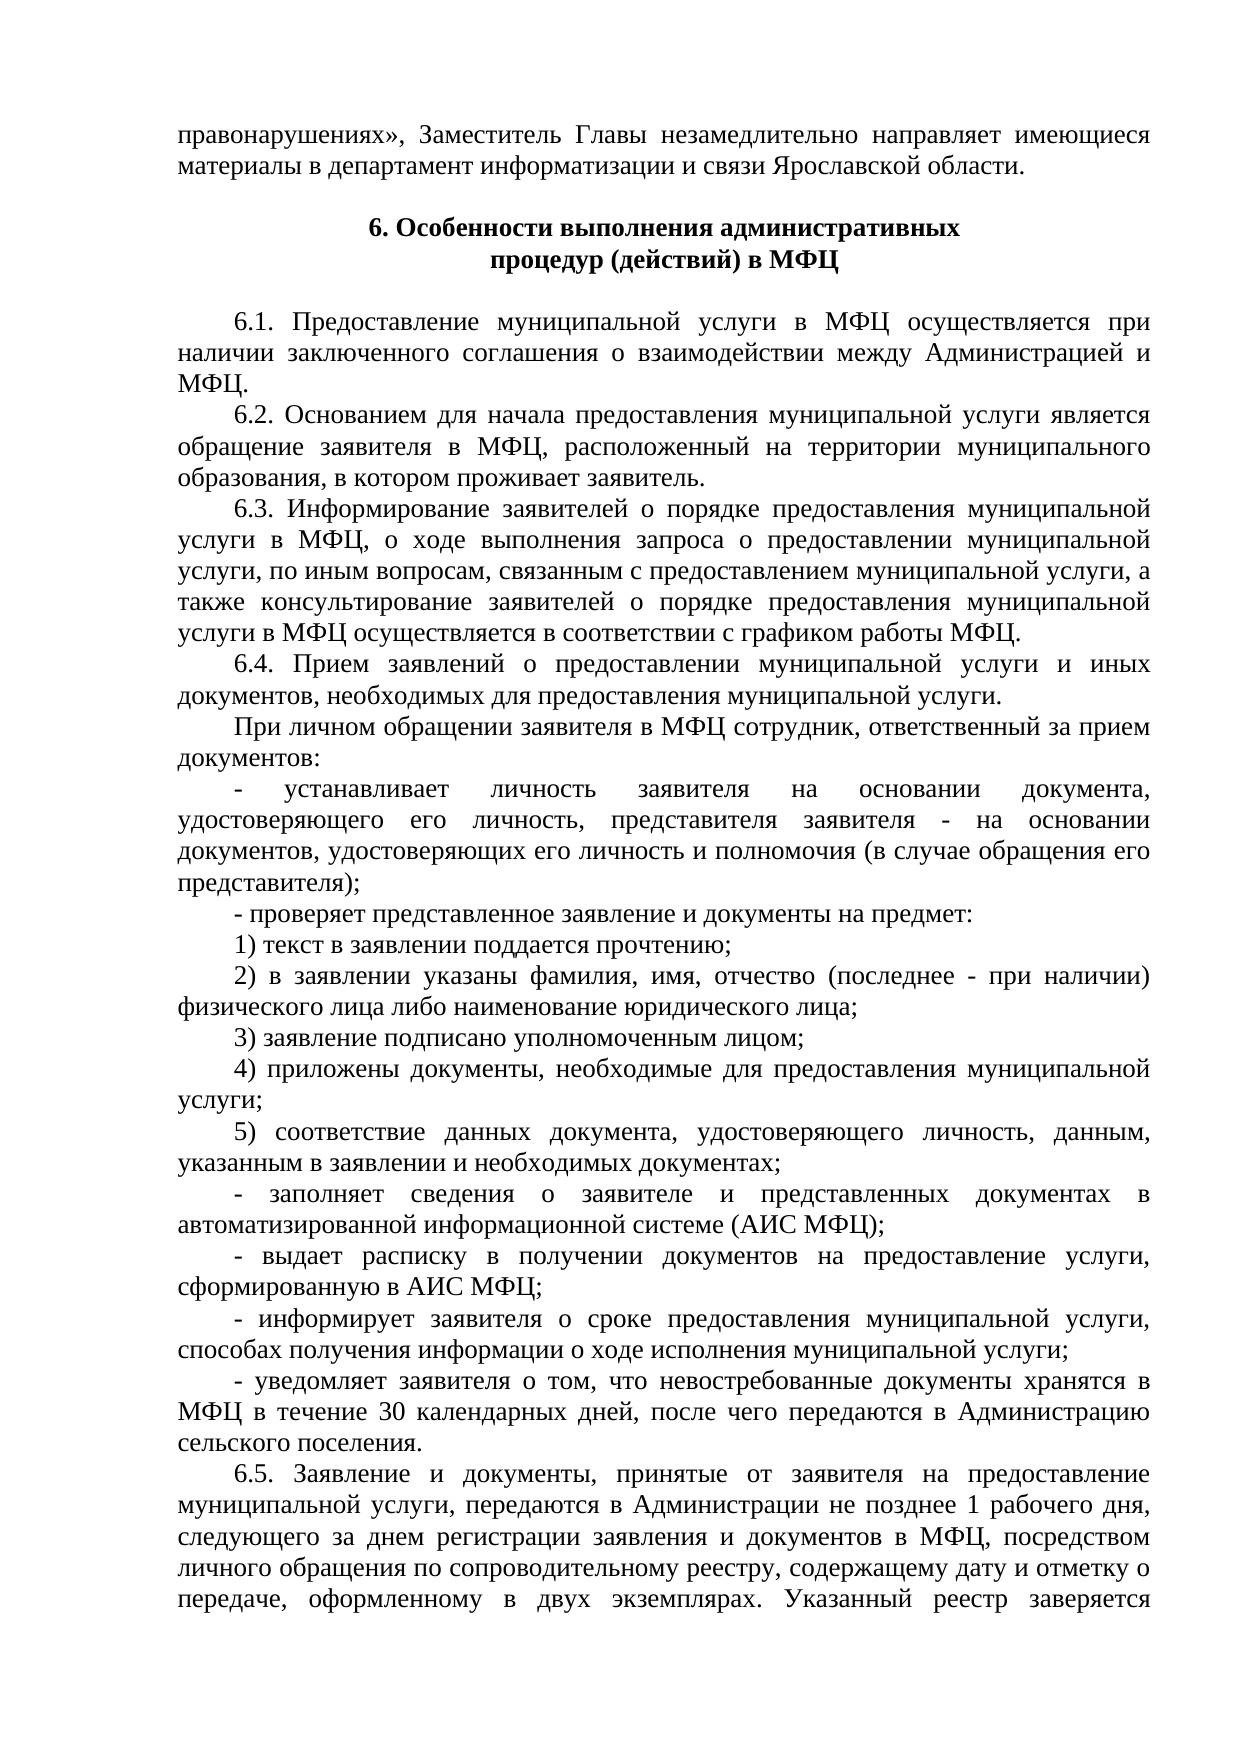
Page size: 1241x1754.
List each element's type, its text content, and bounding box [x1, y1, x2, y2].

text - устанавливает личность заявителя на основании документа, удостоверяющего его личность, представителя заявителя - на основании документов, удостоверяющих его личность и полномочия (в случае обращения его представителя); [177, 772, 1152, 897]
text При личном обращении заявителя в МФЦ сотрудник, ответственный за прием документов: [177, 710, 1152, 772]
text 2) в заявлении указаны фамилия, имя, отчество (последнее - при наличии) физического лица либо наименование юридического лица; [177, 959, 1152, 1021]
text 6.1. Предоставление муниципальной услуги в МФЦ осуществляется при наличии заключенного соглашения о взаимодействии между Администрацией и МФЦ. [177, 305, 1152, 398]
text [177, 1457, 1152, 1613]
text 5) соответствие данных документа, удостоверяющего личность, данным, указанным в заявлении и необходимых документах; [177, 1115, 1152, 1177]
text 6. Особенности выполнения административных [177, 212, 1152, 243]
text - информирует заявителя о сроке предоставления муниципальной услуги, способах получения информации о ходе исполнения муниципальной услуги; [177, 1302, 1152, 1364]
text 6.4. Прием заявлений о предоставлении муниципальной услуги и иных документов, необходимых для предоставления муниципальной услуги. [177, 648, 1152, 710]
text - выдает расписку в получении документов на предоставление услуги, сформированную в АИС МФЦ; [177, 1239, 1152, 1302]
text 4) приложены документы, необходимые для предоставления муниципальной услуги; [177, 1052, 1152, 1115]
text - заполняет сведения о заявителе и представленных документах в автоматизированной информационной системе (АИС МФЦ); [177, 1177, 1152, 1239]
text 6.3. Информирование заявителей о порядке предоставления муниципальной услуги в МФЦ, о ходе выполнения запроса о предоставлении муниципальной услуги, по иным вопросам, связанным с предоставлением муниципальной услуги, а также консультирование заявителей о порядке предоставления муниципальной услуги в МФЦ осуществляется в соответствии с графиком работы МФЦ. [177, 492, 1152, 648]
text 3) заявление подписано уполномоченным лицом; [177, 1021, 1152, 1052]
text процедур (действий) в МФЦ [177, 243, 1152, 274]
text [177, 118, 1152, 180]
text - уведомляет заявителя о том, что невостребованные документы хранятся в МФЦ в течение 30 календарных дней, после чего передаются в Администрацию сельского поселения. [177, 1364, 1152, 1457]
text 1) текст в заявлении поддается прочтению; [177, 928, 1152, 959]
text 6.2. Основанием для начала предоставления муниципальной услуги является обращение заявителя в МФЦ, расположенный на территории муниципального образования, в котором проживает заявитель. [177, 398, 1152, 492]
text - проверяет представленное заявление и документы на предмет: [177, 897, 1152, 928]
